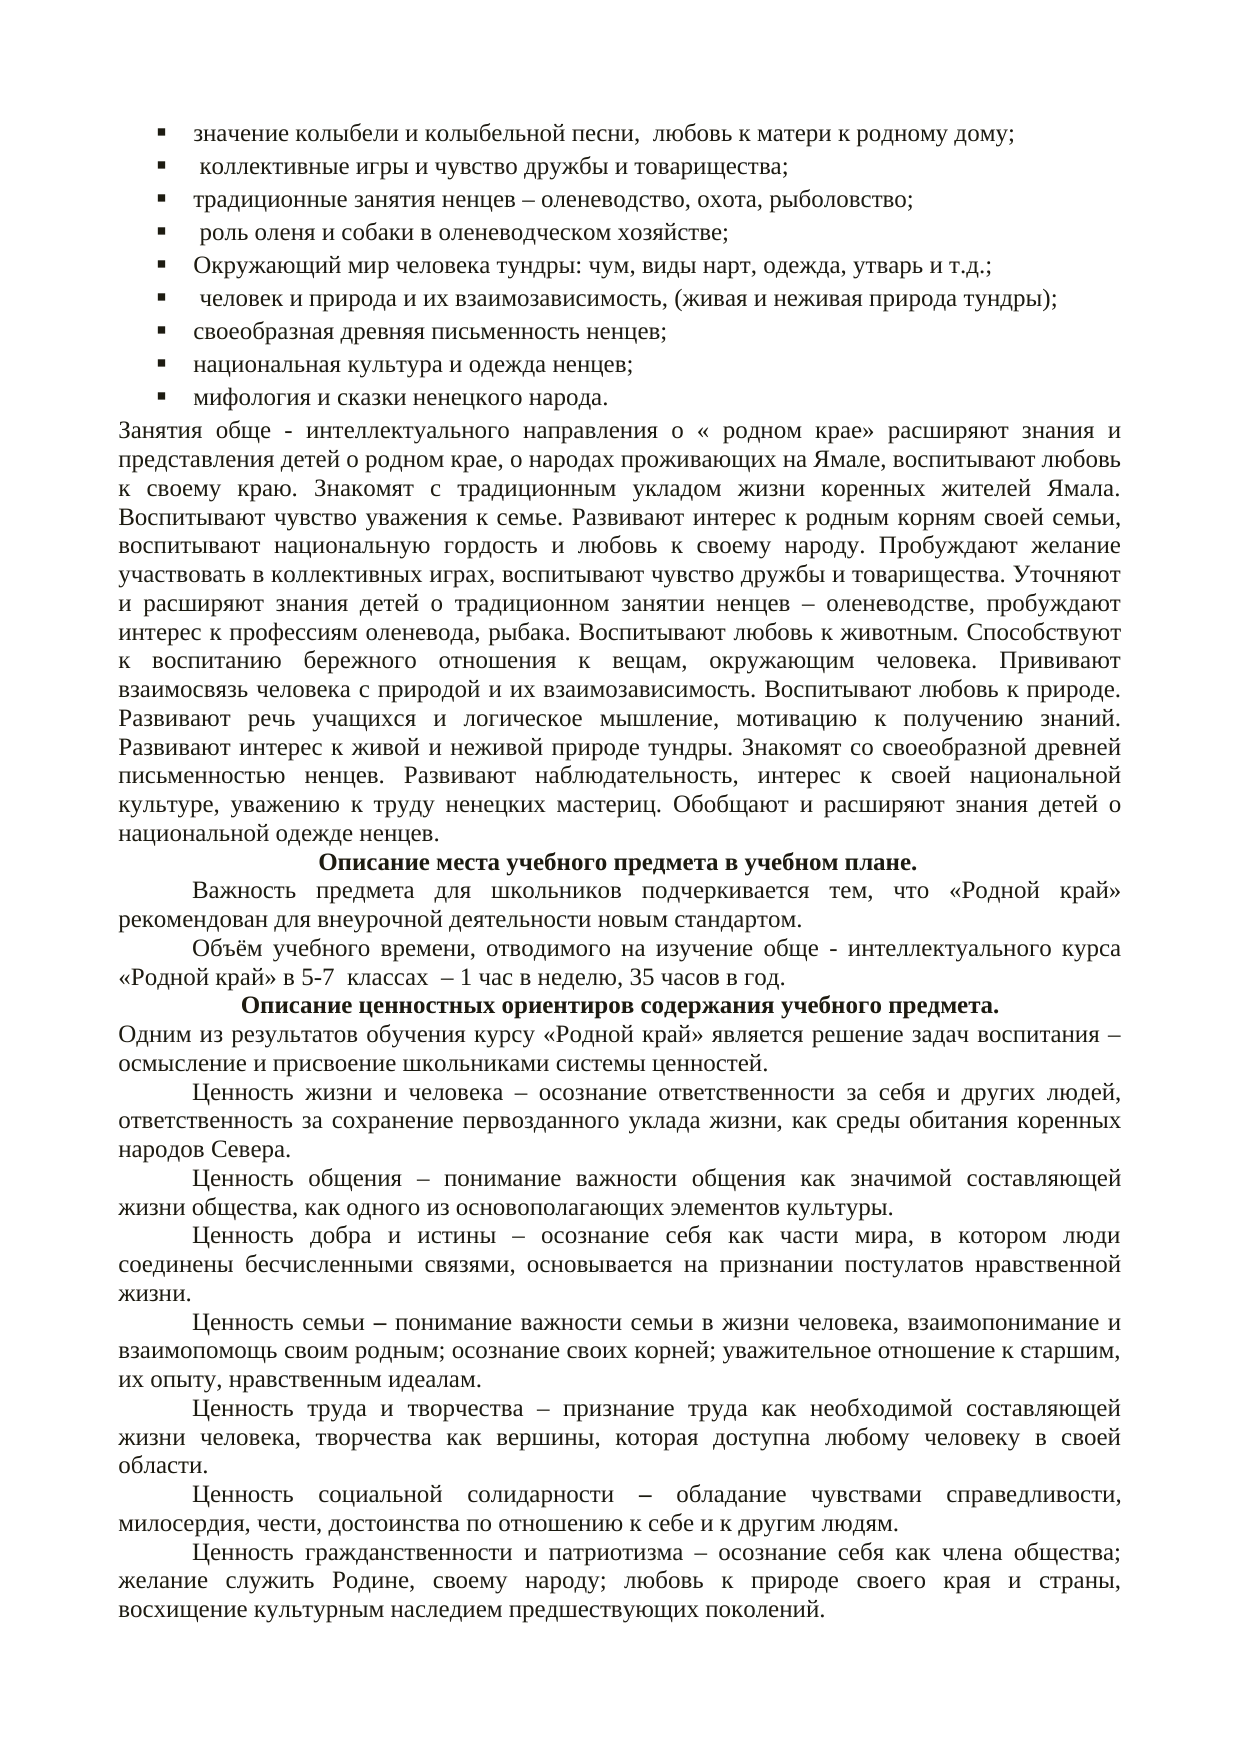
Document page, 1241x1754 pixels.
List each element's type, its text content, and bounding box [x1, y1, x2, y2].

list традиционные занятия ненцев – оленеводство, охота, рыболовство; [156, 184, 1122, 213]
text Ценность жизни и человека – осознание ответственности за себя и других людей, ответственность за сохранение первозданного уклада жизни, как среды обитания коренных народов Севера. [118, 1077, 1122, 1163]
list роль оленя и собаки в оленеводческом хозяйстве; [156, 217, 1122, 246]
text Ценность общения – понимание важности общения как значимой составляющей жизни общества, как одного из основополагающих элементов культуры. [118, 1163, 1122, 1220]
text Описание ценностных ориентиров содержания учебного предмета. [118, 990, 1122, 1019]
list своеобразная древняя письменность ненцев; [156, 316, 1122, 345]
text Занятия обще - интеллектуального направления о « родном крае» расширяют знания и представления детей о родном крае, о народах проживающих на Ямале, воспитывают любовь к своему краю. Знакомят с традиционным укладом жизни коренных жителей Ямала. Воспитывают чувство уважения к семье. Развивают интерес к родным корням своей семьи, воспитывают национальную гордость и любовь к своему народу. Пробуждают желание участвовать в коллективных играх, воспитывают чувство дружбы и товарищества. Уточняют и расширяют знания детей о традиционном занятии ненцев – оленеводстве, пробуждают интерес к профессиям оленевода, рыбака. Воспитывают любовь к животным. Способствуют к воспитанию бережного отношения к вещам, окружающим человека. Прививают взаимосвязь человека с природой и их взаимозависимость. Воспитывают любовь к природе. Развивают речь учащихся и логическое мышление, мотивацию к получению знаний. Развивают интерес к живой и неживой природе тундры. Знакомят со своеобразной древней письменностью ненцев. Развивают наблюдательность, интерес к своей национальной культуре, уважению к труду ненецких мастериц. Обобщают и расширяют знания детей о национальной одежде ненцев. [118, 415, 1122, 847]
text Ценность труда и творчества – признание труда как необходимой составляющей жизни человека, творчества как вершины, которая доступна любому человеку в своей области. [118, 1393, 1122, 1479]
text Ценность добра и истины – осознание себя как части мира, в котором люди соединены бесчисленными связями, основывается на признании постулатов нравственной жизни. [118, 1220, 1122, 1307]
text Важность предмета для школьников подчеркивается тем, что «Родной край» рекомендован для внеурочной деятельности новым стандартом. [118, 875, 1122, 933]
list коллективные игры и чувство дружбы и товарищества; [156, 151, 1122, 180]
text Одним из результатов обучения курсу «Родной край» является решение задач воспитания – осмысление и присвоение школьниками системы ценностей. [118, 1019, 1122, 1077]
list национальная культура и одежда ненцев; [156, 349, 1122, 378]
list значение колыбели и колыбельной песни, любовь к матери к родному дому; [156, 118, 1122, 147]
text Объём учебного времени, отводимого на изучение обще - интеллектуального курса «Родной край» в 5-7 классах – 1 час в неделю, 35 часов в год. [118, 933, 1122, 990]
list Окружающий мир человека тундры: чум, виды нарт, одежда, утварь и т.д.; [156, 250, 1122, 279]
list мифология и сказки ненецкого народа. [156, 382, 1122, 411]
text Описание места учебного предмета в учебном плане. [118, 847, 1122, 875]
text Ценность семьи – понимание важности семьи в жизни человека, взаимопонимание и взаимопомощь своим родным; осознание своих корней; уважительное отношение к старшим, их опыту, нравственным идеалам. [118, 1307, 1122, 1393]
text Ценность гражданственности и патриотизма – осознание себя как члена общества; желание служить Родине, своему народу; любовь к природе своего края и страны, восхищение культурным наследием предшествующих поколений. [118, 1537, 1122, 1623]
list человек и природа и их взаимозависимость, (живая и неживая природа тундры); [156, 283, 1122, 312]
text Ценность социальной солидарности – обладание чувствами справедливости, милосердия, чести, достоинства по отношению к себе и к другим людям. [118, 1479, 1122, 1537]
